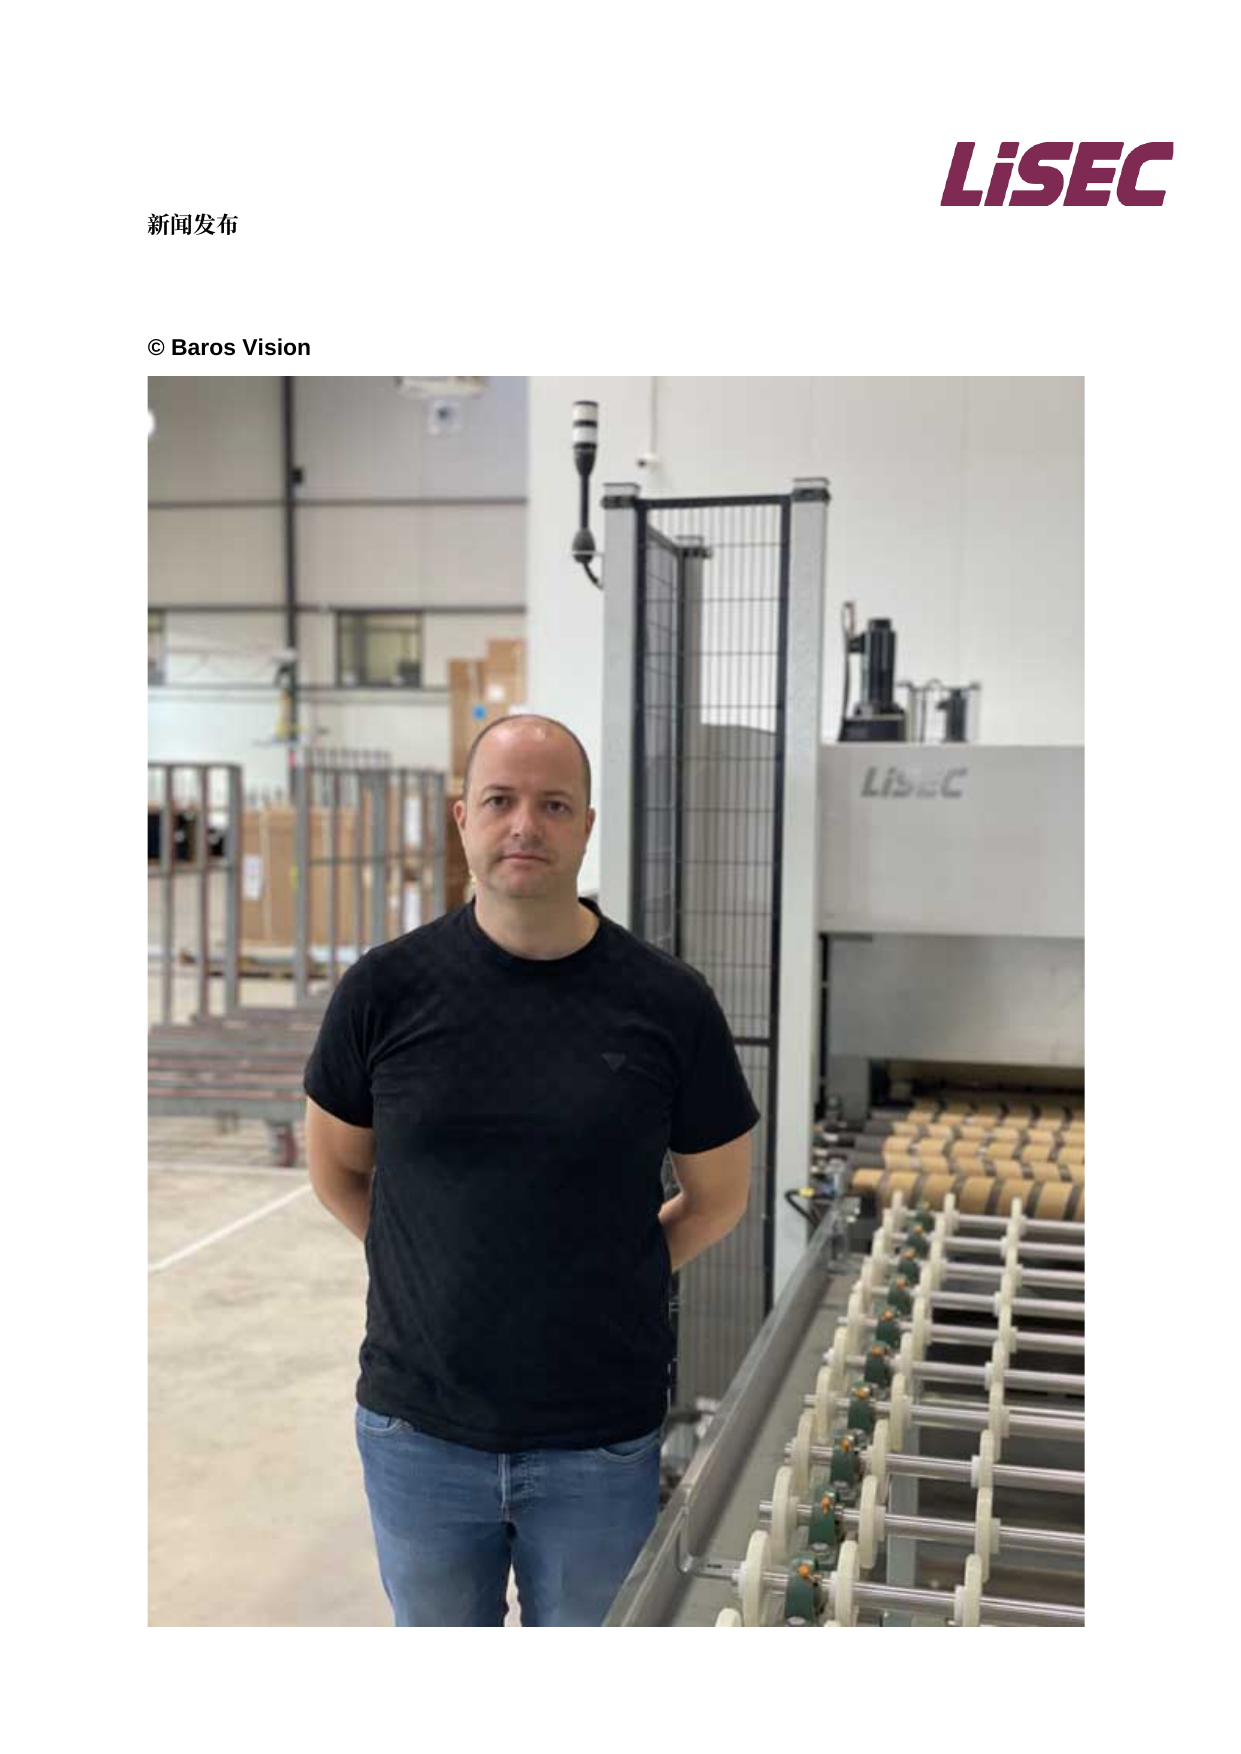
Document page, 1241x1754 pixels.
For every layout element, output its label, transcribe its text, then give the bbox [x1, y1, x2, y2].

picture [147, 376, 1085, 1627]
picture [939, 142, 1173, 205]
